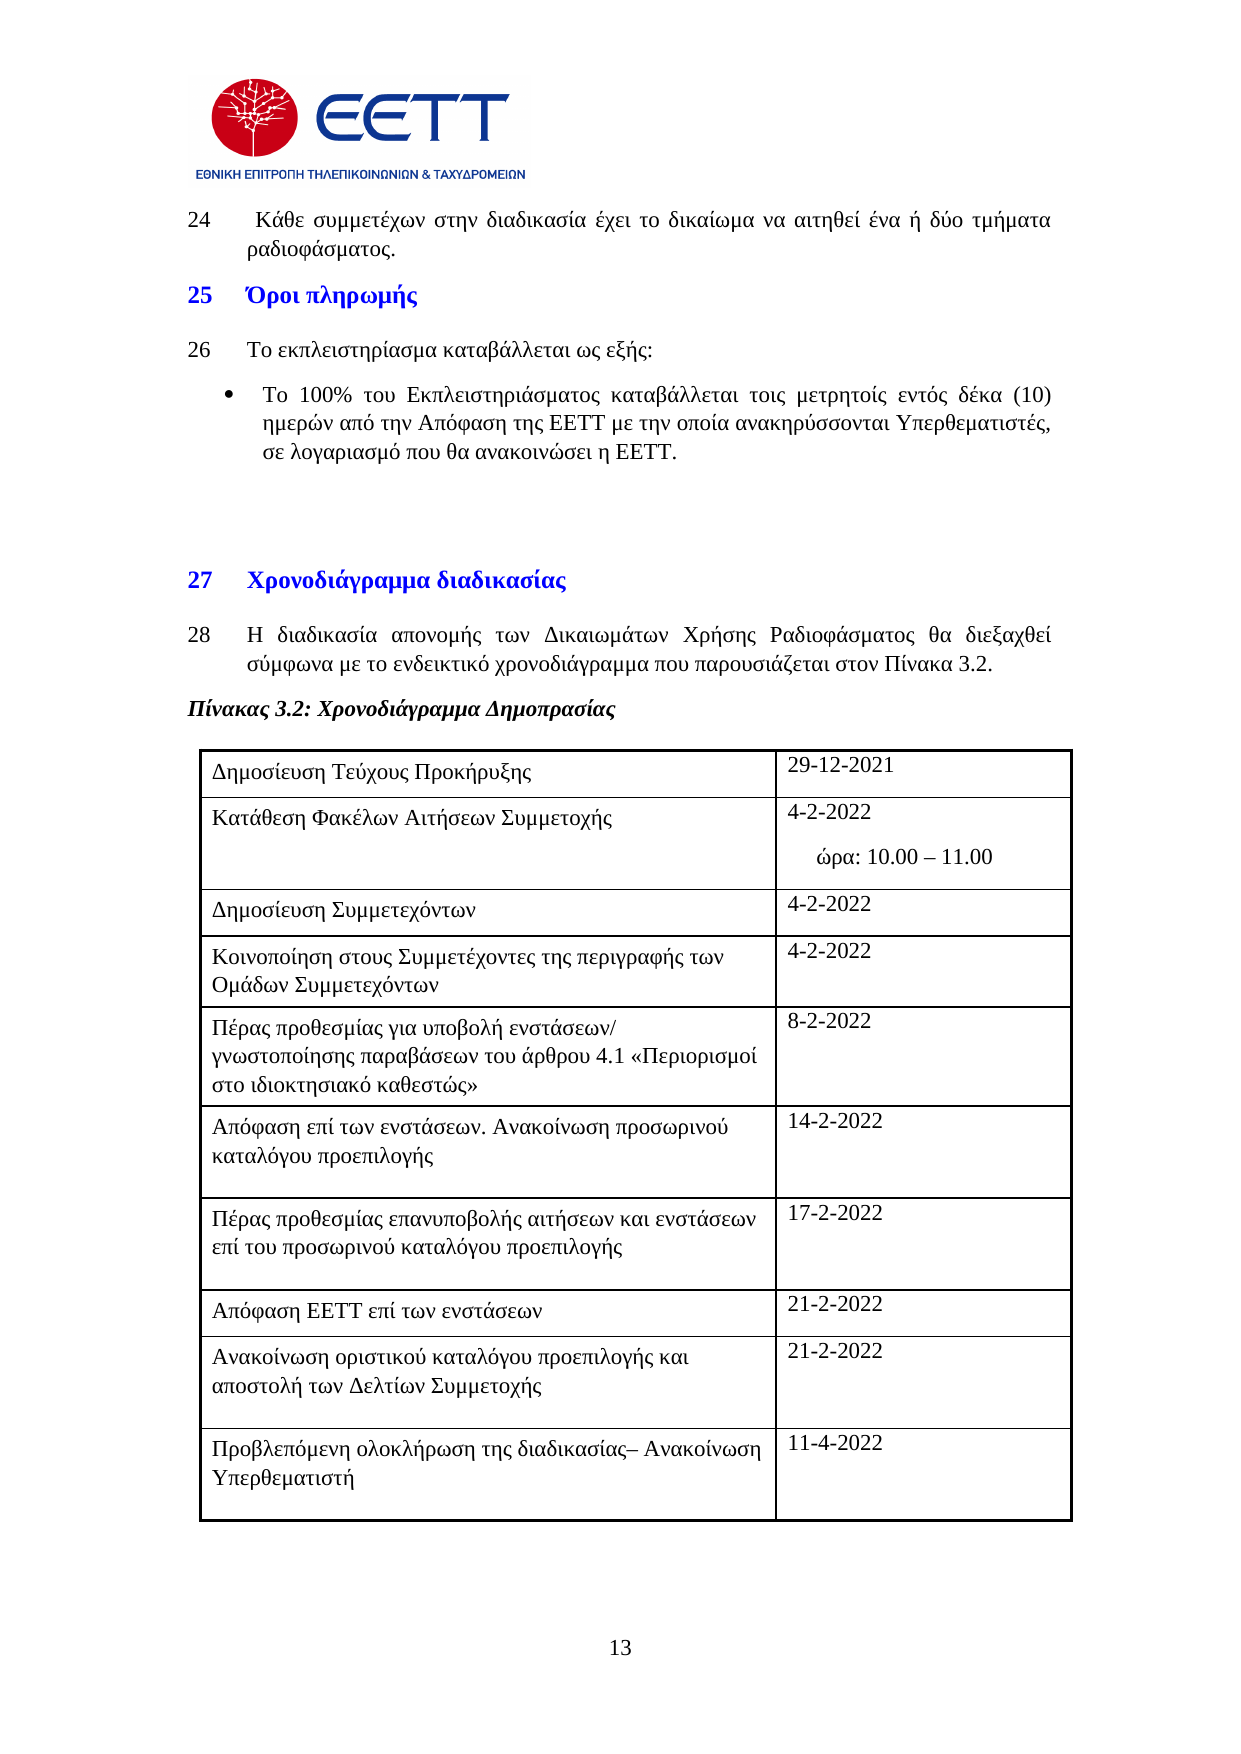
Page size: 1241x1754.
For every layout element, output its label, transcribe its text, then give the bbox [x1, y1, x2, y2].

table_cell 8-2-2022 [777, 1008, 1070, 1105]
picture [187, 75, 531, 188]
table_cell 11-4-2022 [777, 1429, 1070, 1519]
table_cell Ανακοίνωση οριστικού καταλόγου προεπιλογής και αποστολή των Δελτίων Συμμετοχής [202, 1337, 775, 1427]
table_cell Κοινοποίηση στους Συμμετέχοντες της περιγραφής των Ομάδων Συμμετεχόντων [202, 937, 775, 1006]
table_cell 4-2-2022 [777, 890, 1070, 935]
text Το εκπλειστηρίασμα καταβάλλεται ως εξής: [187, 336, 1053, 362]
table_cell 4-2-2022 ώρα: 10.00 – 11.00 [777, 798, 1070, 888]
text Κάθε συμμετέχων στην διαδικασία έχει το δικαίωμα να αιτηθεί ένα ή δύο τμήματα ραδιοφάσματος. [187, 206, 1053, 261]
table_cell Πέρας προθεσμίας για υποβολή ενστάσεων/ γνωστοποίησης παραβάσεων του άρθρου 4.1 «Περιορισμοί στο ιδιοκτησιακό καθεστώς» [202, 1008, 775, 1105]
table_cell Απόφαση ΕΕΤΤ επί των ενστάσεων [202, 1291, 775, 1336]
table_cell 14-2-2022 [777, 1107, 1070, 1197]
table_header Δημοσίευση Τεύχους Προκήρυξης [202, 752, 775, 797]
text Πίνακας 3.2: Χρονοδιάγραμμα Δημοπρασίας [187, 695, 1053, 721]
list Το 100% του Εκπλειστηριάσματος καταβάλλεται τοις μετρητοίς εντός δέκα (10) ημερών από την Απόφαση της ΕΕΤΤ με την οποία ανακηρύσσονται Υπερθεματιστές, σε λογαριασμό που θα ανακοινώσει η ΕΕΤΤ. [225, 381, 1053, 464]
subtitle Όροι πληρωμής [187, 280, 1053, 309]
table_header 29-12-2021 [777, 752, 1070, 797]
table_cell Δημοσίευση Συμμετεχόντων [202, 890, 775, 935]
table_cell Κατάθεση Φακέλων Αιτήσεων Συμμετοχής [202, 798, 775, 888]
table_cell 21-2-2022 [777, 1337, 1070, 1427]
text Η διαδικασία απονομής των Δικαιωμάτων Χρήσης Ραδιοφάσματος θα διεξαχθεί σύμφωνα με το ενδεικτικό χρονοδιάγραμμα που παρουσιάζεται στον Πίνακα 3.2. [187, 621, 1053, 676]
table_cell 21-2-2022 [777, 1291, 1070, 1336]
table_cell Απόφαση επί των ενστάσεων. Ανακοίνωση προσωρινού καταλόγου προεπιλογής [202, 1107, 775, 1197]
table_cell 17-2-2022 [777, 1199, 1070, 1289]
table_cell 4-2-2022 [777, 937, 1070, 1006]
table_cell Πέρας προθεσμίας επανυποβολής αιτήσεων και ενστάσεων επί του προσωρινού καταλόγου προεπιλογής [202, 1199, 775, 1289]
table_cell Προβλεπόμενη ολοκλήρωση της διαδικασίας– Ανακοίνωση Υπερθεματιστή [202, 1429, 775, 1519]
subtitle Χρονοδιάγραμμα διαδικασίας [187, 565, 1053, 594]
